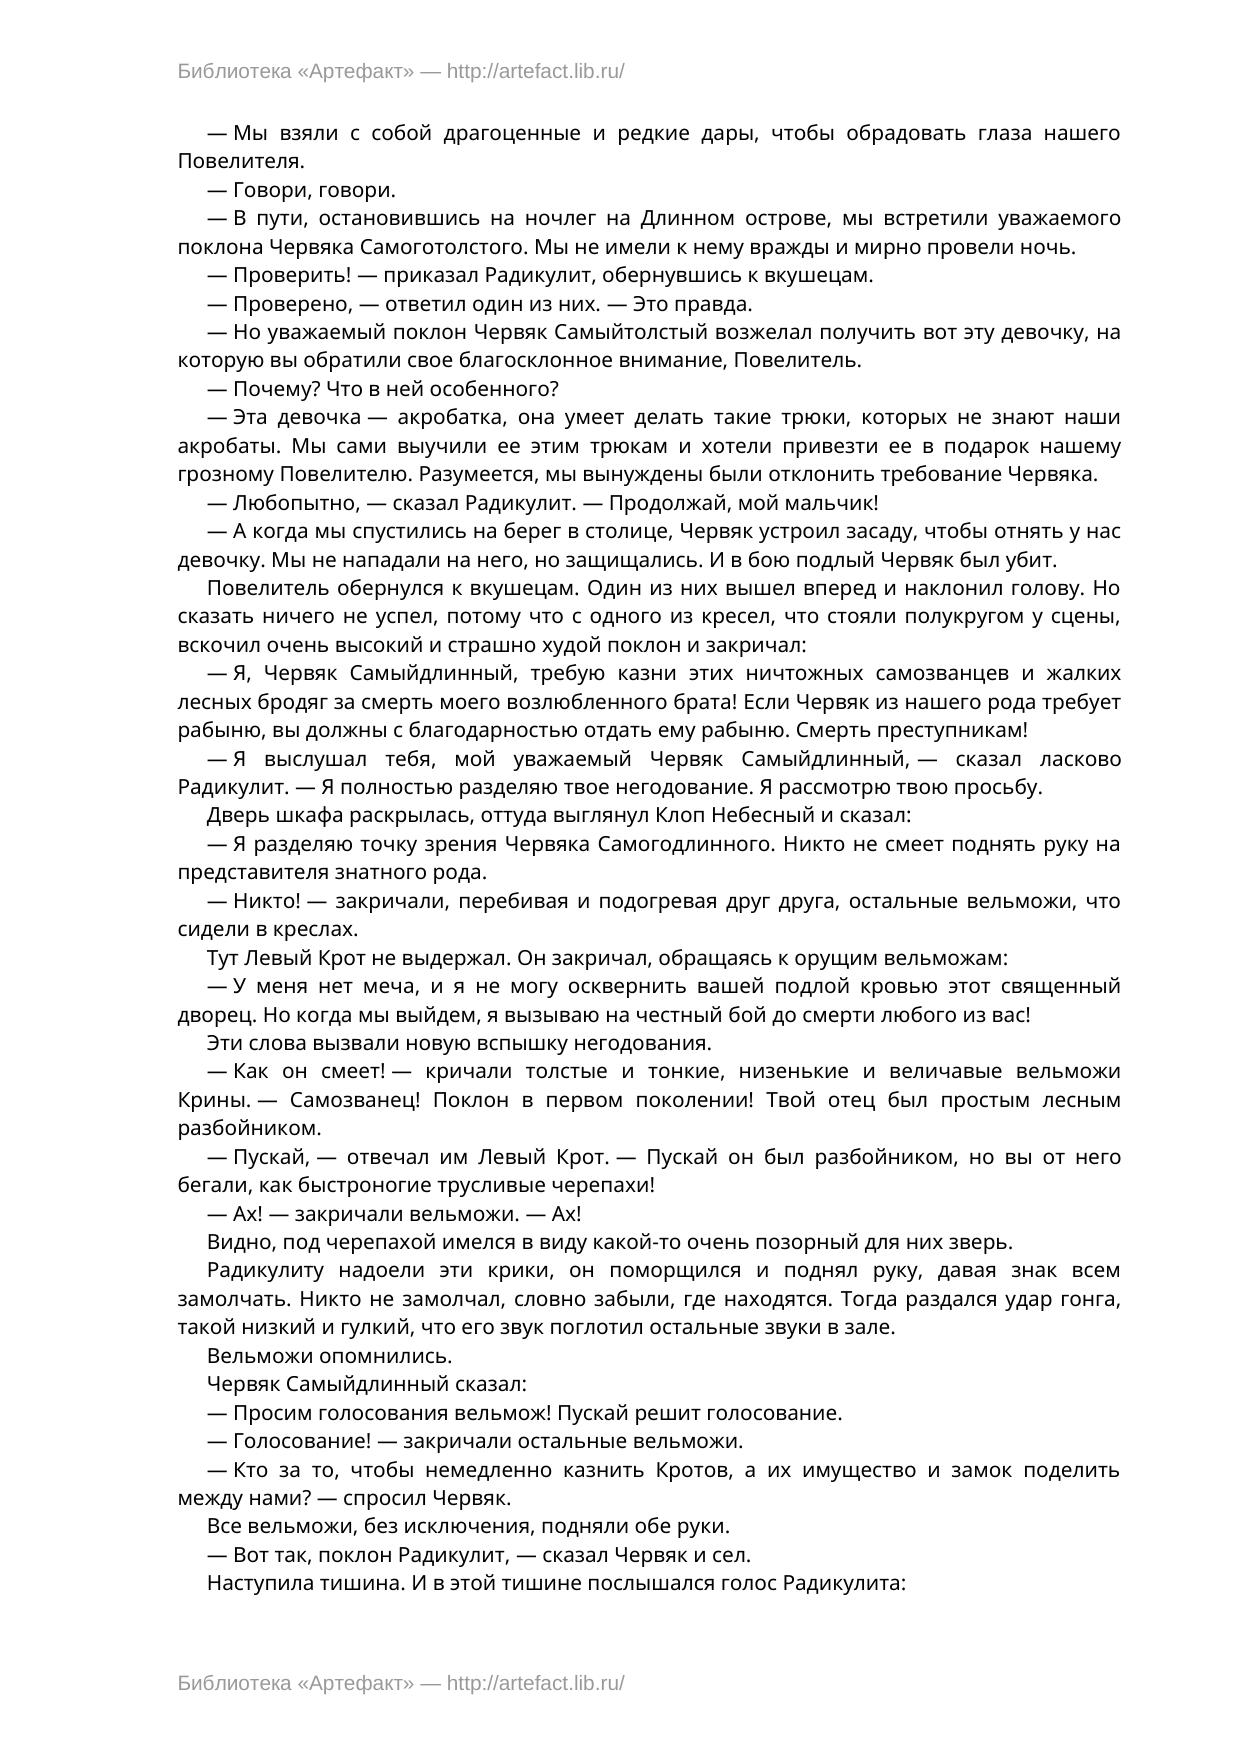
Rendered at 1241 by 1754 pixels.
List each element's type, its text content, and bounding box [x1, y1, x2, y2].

text — Почему? Что в ней особенного? [177, 374, 1122, 402]
text — Но уважаемый поклон Червяк Самыйтолстый возжелал получить вот эту девочку, на которую вы обратили свое благосклонное внимание, Повелитель. [177, 317, 1122, 374]
text — А когда мы спустились на берег в столице, Червяк устроил засаду, чтобы отнять у нас девочку. Мы не нападали на него, но защищались. И в бою подлый Червяк был убит. [177, 516, 1122, 573]
text Повелитель обернулся к вкушецам. Один из них вышел вперед и наклонил голову. Но сказать ничего не успел, потому что с одного из кресел, что стояли полукругом у сцены, вскочил очень высокий и страшно худой поклон и закричал: [177, 573, 1122, 658]
text — Никто! — закричали, перебивая и подогревая друг друга, остальные вельможи, что сидели в креслах. [177, 886, 1122, 943]
text Тут Левый Крот не выдержал. Он закричал, обращаясь к орущим вельможам: [177, 943, 1122, 971]
text Все вельможи, без исключения, подняли обе руки. [177, 1512, 1122, 1540]
text Радикулиту надоели эти крики, он поморщился и поднял руку, давая знак всем замолчать. Никто не замолчал, словно забыли, где находятся. Тогда раздался удар гонга, такой низкий и гулкий, что его звук поглотил остальные звуки в зале. [177, 1256, 1122, 1341]
text — Мы взяли с собой драгоценные и редкие дары, чтобы обрадовать глаза нашего Повелителя. [177, 118, 1122, 175]
text — В пути, остановившись на ночлег на Длинном острове, мы встретили уважаемого поклона Червяка Самоготолстого. Мы не имели к нему вражды и мирно провели ночь. [177, 203, 1122, 260]
text — Эта девочка — акробатка, она умеет делать такие трюки, которых не знают наши акробаты. Мы сами выучили ее этим трюкам и хотели привезти ее в подарок нашему грозному Повелителю. Разумеется, мы вынуждены были отклонить требование Червяка. [177, 402, 1122, 488]
text — Любопытно, — сказал Радикулит. — Продолжай, мой мальчик! [177, 488, 1122, 516]
text — Я, Червяк Самыйдлинный, требую казни этих ничтожных самозванцев и жалких лесных бродяг за смерть моего возлюбленного брата! Если Червяк из нашего рода требует рабыню, вы должны с благодарностью отдать ему рабыню. Смерть преступникам! [177, 658, 1122, 744]
text — Проверить! — приказал Радикулит, обернувшись к вкушецам. [177, 260, 1122, 289]
text — Я разделяю точку зрения Червяка Самогодлинного. Никто не смеет поднять руку на представителя знатного рода. [177, 829, 1122, 886]
text Видно, под черепахой имелся в виду какой-то очень позорный для них зверь. [177, 1227, 1122, 1256]
text — У меня нет меча, и я не могу осквернить вашей подлой кровью этот священный дворец. Но когда мы выйдем, я вызываю на честный бой до смерти любого из вас! [177, 971, 1122, 1028]
text Наступила тишина. И в этой тишине послышался голос Радикулита: [177, 1568, 1122, 1597]
text — Кто за то, чтобы немедленно казнить Кротов, а их имущество и замок поделить между нами? — спросил Червяк. [177, 1455, 1122, 1512]
text — Как он смеет! — кричали толстые и тонкие, низенькие и величавые вельможи Крины. — Самозванец! Поклон в первом поколении! Твой отец был простым лесным разбойником. [177, 1057, 1122, 1142]
text Эти слова вызвали новую вспышку негодования. [177, 1028, 1122, 1057]
text Червяк Самыйдлинный сказал: [177, 1369, 1122, 1398]
text Дверь шкафа раскрылась, оттуда выглянул Клоп Небесный и сказал: [177, 801, 1122, 829]
text — Я выслушал тебя, мой уважаемый Червяк Самыйдлинный, — сказал ласково Радикулит. — Я полностью разделяю твое негодование. Я рассмотрю твою просьбу. [177, 744, 1122, 801]
text — Проверено, — ответил один из них. — Это правда. [177, 289, 1122, 317]
text — Ах! — закричали вельможи. — Ах! [177, 1199, 1122, 1227]
text — Вот так, поклон Радикулит, — сказал Червяк и сел. [177, 1540, 1122, 1568]
text Вельможи опомнились. [177, 1341, 1122, 1369]
text — Голосование! — закричали остальные вельможи. [177, 1426, 1122, 1455]
text — Говори, говори. [177, 175, 1122, 203]
text — Просим голосования вельмож! Пускай решит голосование. [177, 1398, 1122, 1426]
text — Пускай, — отвечал им Левый Крот. — Пускай он был разбойником, но вы от него бегали, как быстроногие трусливые черепахи! [177, 1142, 1122, 1199]
